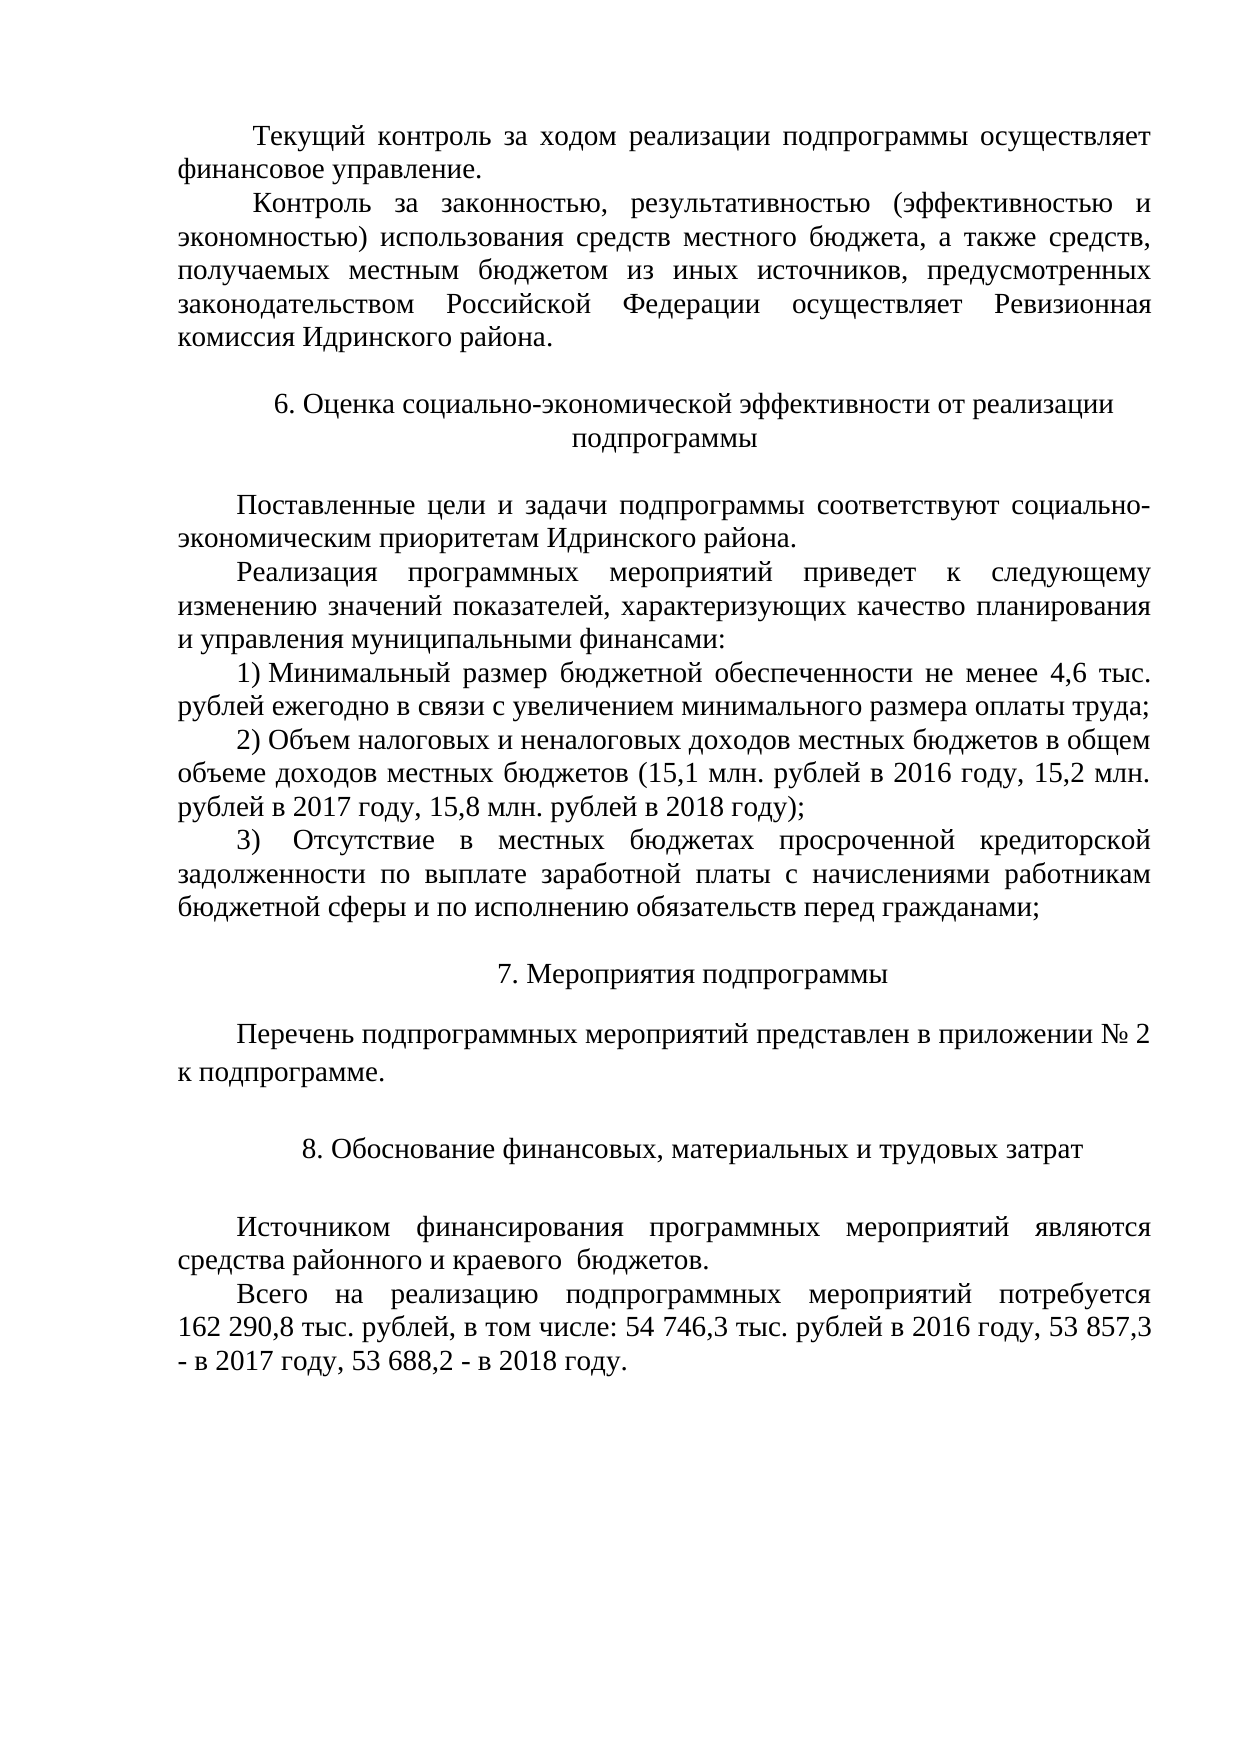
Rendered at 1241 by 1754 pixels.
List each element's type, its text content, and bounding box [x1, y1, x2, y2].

text Всего на реализацию подпрограммных мероприятий потребуется 162 290,8 тыс. рублей, в том числе: 54 746,3 тыс. рублей в 2016 году, 53 857,3 - в 2017 году, 53 688,2 - в 2018 году. [177, 1276, 1152, 1376]
text Реализация программных мероприятий приведет к следующему изменению значений показателей, характеризующих качество планирования и управления муниципальными финансами: [177, 554, 1152, 655]
text Текущий контроль за ходом реализации подпрограммы осуществляет финансовое управление. [177, 118, 1152, 185]
text Поставленные цели и задачи подпрограммы соответствуют социально-экономическим приоритетам Идринского района. [177, 487, 1152, 554]
text Источником финансирования программных мероприятий являются средства районного и краевого бюджетов. [177, 1209, 1152, 1276]
text 3) Отсутствие в местных бюджетах просроченной кредиторской задолженности по выплате заработной платы с начислениями работникам бюджетной сферы и по исполнению обязательств перед гражданами; [177, 822, 1152, 923]
text Контроль за законностью, результативностью (эффективностью и экономностью) использования средств местного бюджета, а также средств, получаемых местным бюджетом из иных источников, предусмотренных законодательством Российской Федерации осуществляет Ревизионная комиссия Идринского района. [177, 185, 1152, 353]
text 6. Оценка социально-экономической эффективности от реализации подпрограммы [177, 386, 1152, 453]
text 8. Обоснование финансовых, материальных и трудовых затрат [177, 1132, 1152, 1165]
text 1) Минимальный размер бюджетной обеспеченности не менее 4,6 тыс. рублей ежегодно в связи с увеличением минимального размера оплаты труда; [177, 655, 1152, 722]
text 2) Объем налоговых и неналоговых доходов местных бюджетов в общем объеме доходов местных бюджетов (15,1 млн. рублей в 2016 году, 15,2 млн. рублей в 2017 году, 15,8 млн. рублей в 2018 году); [177, 722, 1152, 822]
text Перечень подпрограммных мероприятий представлен в приложении № 2 к подпрограмме. [177, 1016, 1152, 1088]
text 7. Мероприятия подпрограммы [177, 957, 1152, 990]
